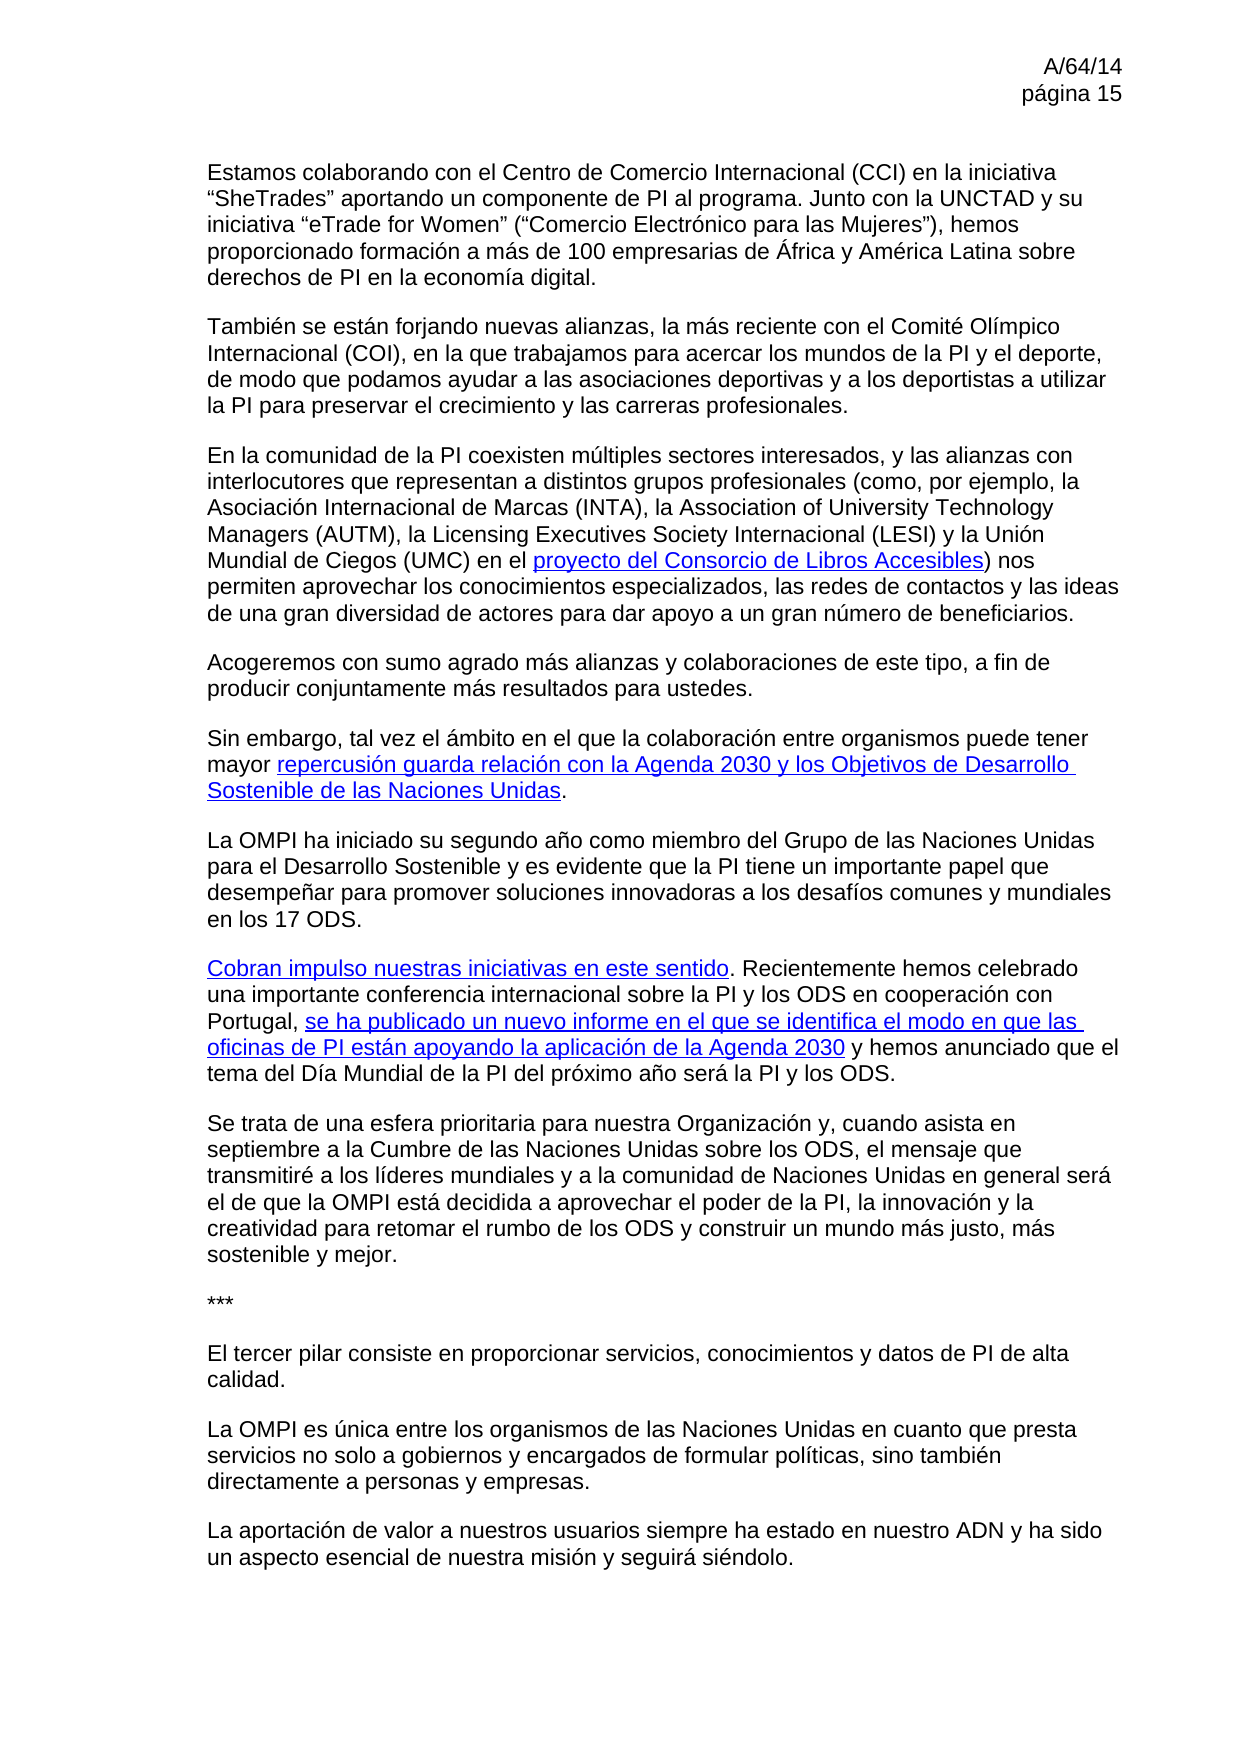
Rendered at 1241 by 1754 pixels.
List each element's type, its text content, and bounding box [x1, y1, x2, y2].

list Cobran impulso nuestras iniciativas en este sentido. Recientemente hemos celebrado una importante conferencia internacional sobre la PI y los ODS en cooperación con Portugal, se ha publicado un nuevo informe en el que se identifica el modo en que las oficinas de PI están apoyando la aplicación de la Agenda 2030 y hemos anunciado que el tema del Día Mundial de la PI del próximo año será la PI y los ODS. [207, 955, 1122, 1087]
list Se trata de una esfera prioritaria para nuestra Organización y, cuando asista en septiembre a la Cumbre de las Naciones Unidas sobre los ODS, el mensaje que transmitiré a los líderes mundiales y a la comunidad de Naciones Unidas en general será el de que la OMPI está decidida a aprovechar el poder de la PI, la innovación y la creatividad para retomar el rumbo de los ODS y construir un mundo más justo, más sostenible y mejor. [207, 1109, 1122, 1268]
list Sin embargo, tal vez el ámbito en el que la colaboración entre organismos puede tener mayor repercusión guarda relación con la Agenda 2030 y los Objetivos de Desarrollo Sostenible de las Naciones Unidas. [207, 724, 1122, 804]
list La OMPI es única entre los organismos de las Naciones Unidas en cuanto que presta servicios no solo a gobiernos y encargados de formular políticas, sino también directamente a personas y empresas. [207, 1416, 1122, 1494]
list *** [207, 1291, 1122, 1317]
list Estamos colaborando con el Centro de Comercio Internacional (CCI) en la iniciativa “SheTrades” aportando un componente de PI al programa. Junto con la UNCTAD y su iniciativa “eTrade for Women” (“Comercio Electrónico para las Mujeres”), hemos proporcionado formación a más de 100 empresarias de África y América Latina sobre derechos de PI en la economía digital. [207, 158, 1122, 290]
list La OMPI ha iniciado su segundo año como miembro del Grupo de las Naciones Unidas para el Desarrollo Sostenible y es evidente que la PI tiene un importante papel que desempeñar para promover soluciones innovadoras a los desafíos comunes y mundiales en los 17 ODS. [207, 827, 1122, 932]
list El tercer pilar consiste en proporcionar servicios, conocimientos y datos de PI de alta calidad. [207, 1340, 1122, 1393]
list La aportación de valor a nuestros usuarios siempre ha estado en nuestro ADN y ha sido un aspecto esencial de nuestra misión y seguirá siéndolo. [207, 1517, 1122, 1570]
list Acogeremos con sumo agrado más alianzas y colaboraciones de este tipo, a fin de producir conjuntamente más resultados para ustedes. [207, 649, 1122, 702]
list En la comunidad de la PI coexisten múltiples sectores interesados, y las alianzas con interlocutores que representan a distintos grupos profesionales (como, por ejemplo, la Asociación Internacional de Marcas (INTA), la Association of University Technology Managers (AUTM), la Licensing Executives Society Internacional (LESI) y la Unión Mundial de Ciegos (UMC) en el proyecto del Consorcio de Libros Accesibles) nos permiten aprovechar los conocimientos especializados, las redes de contactos y las ideas de una gran diversidad de actores para dar apoyo a un gran número de beneficiarios. [207, 442, 1122, 626]
list También se están forjando nuevas alianzas, la más reciente con el Comité Olímpico Internacional (COI), en la que trabajamos para acercar los mundos de la PI y el deporte, de modo que podamos ayudar a las asociaciones deportivas y a los deportistas a utilizar la PI para preservar el crecimiento y las carreras profesionales. [207, 313, 1122, 419]
